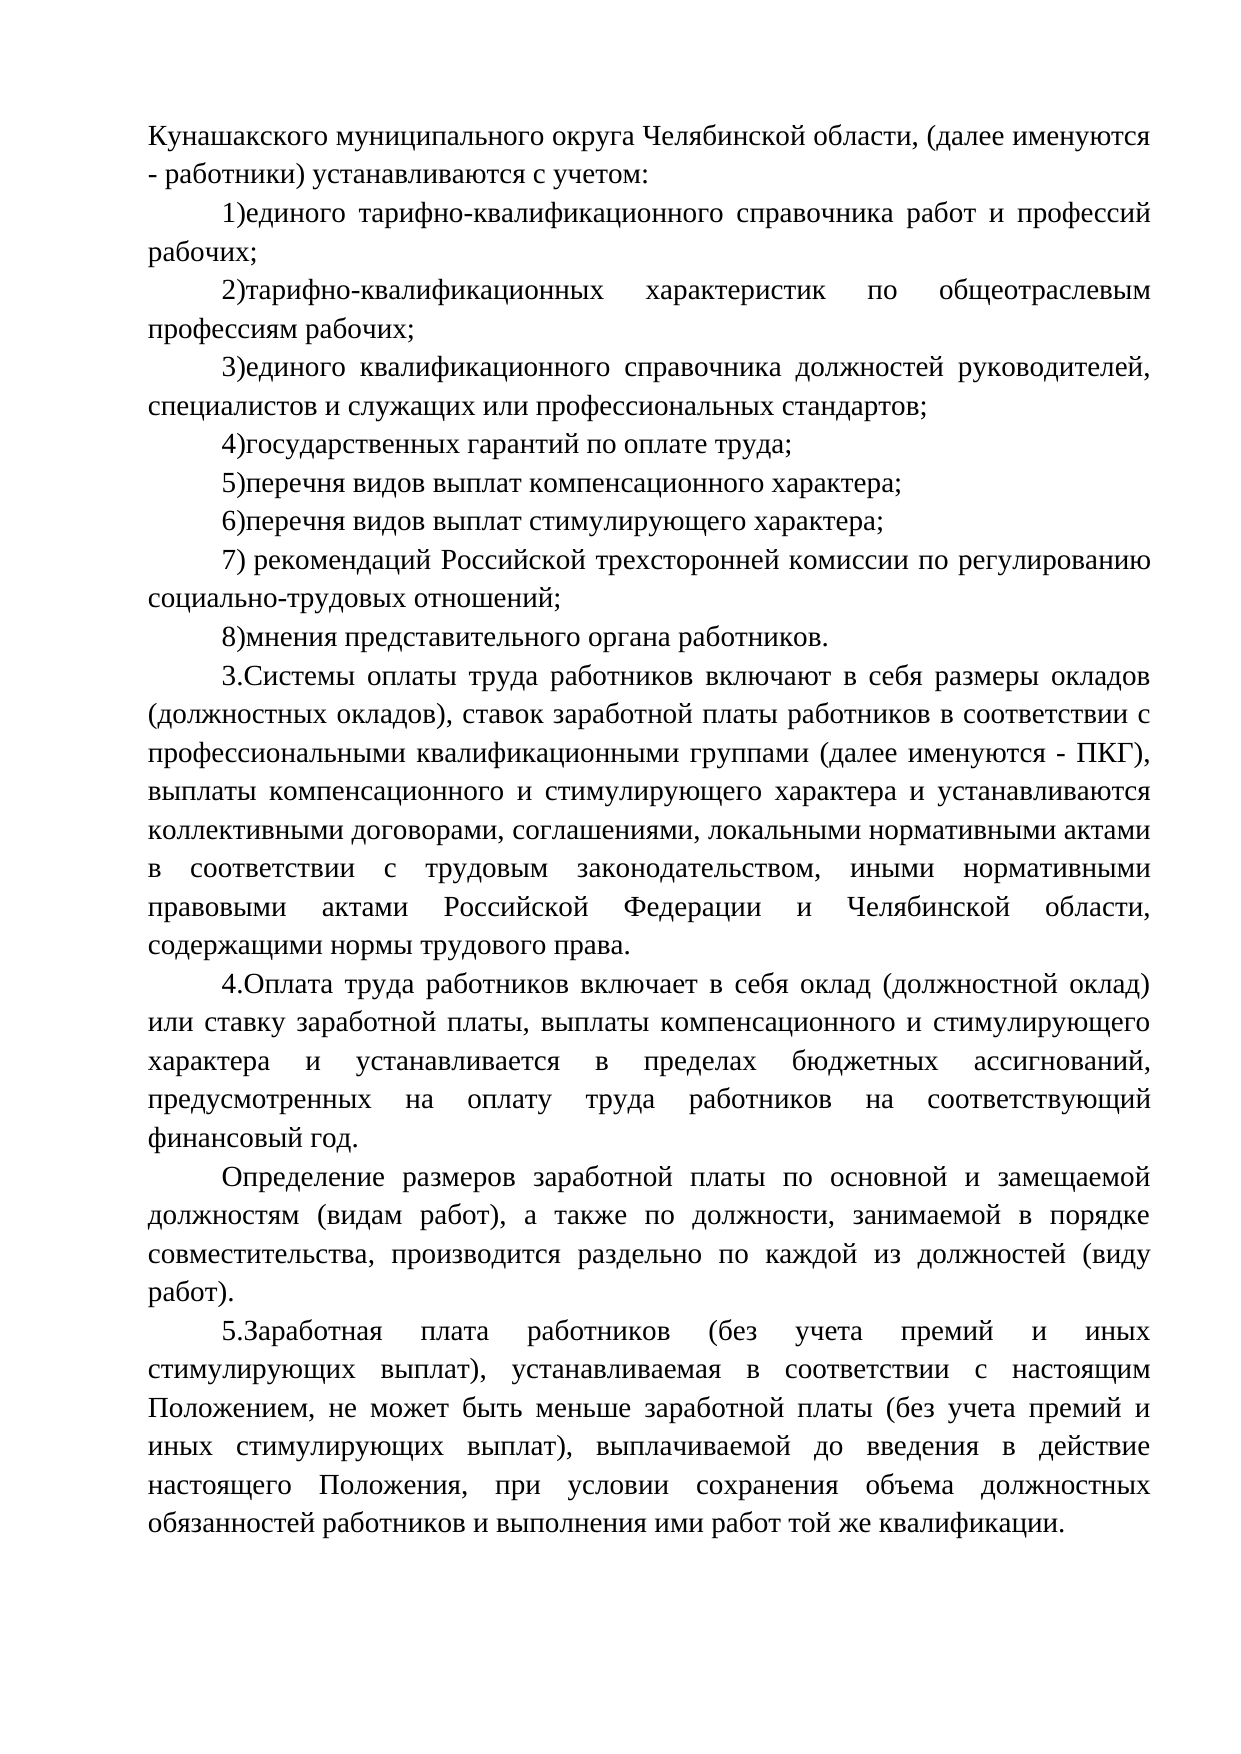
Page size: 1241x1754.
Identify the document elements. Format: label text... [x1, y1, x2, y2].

text 7) рекомендаций Российской трехсторонней комиссии по регулированию социально-трудовых отношений; [148, 542, 1152, 614]
text 2)тарифно-квалификационных характеристик по общеотраслевым профессиям рабочих; [148, 272, 1152, 344]
text 3)единого квалификационного справочника должностей руководителей, специалистов и служащих или профессиональных стандартов; [148, 349, 1152, 421]
text 8)мнения представительного органа работников. [148, 619, 1152, 653]
text 5)перечня видов выплат компенсационного характера; [148, 465, 1152, 498]
text Определение размеров заработной платы по основной и замещаемой должностям (видам работ), а также по должности, занимаемой в порядке совместительства, производится раздельно по каждой из должностей (виду работ). [148, 1159, 1152, 1308]
text 4)государственных гарантий по оплате труда; [148, 426, 1152, 460]
text 6)перечня видов выплат стимулирующего характера; [148, 503, 1152, 537]
text 4.Оплата труда работников включает в себя оклад (должностной оклад) или ставку заработной платы, выплаты компенсационного и стимулирующего характера и устанавливается в пределах бюджетных ассигнований, предусмотренных на оплату труда работников на соответствующий финансовый год. [148, 966, 1152, 1154]
text 1)единого тарифно-квалификационного справочника работ и профессий рабочих; [148, 195, 1152, 267]
text 5.Заработная плата работников (без учета премий и иных стимулирующих выплат), устанавливаемая в соответствии с настоящим Положением, не может быть меньше заработной платы (без учета премий и иных стимулирующих выплат), выплачиваемой до введения в действие настоящего Положения, при условии сохранения объема должностных обязанностей работников и выполнения ими работ той же квалификации. [148, 1313, 1152, 1539]
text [148, 118, 1152, 190]
text 3.Системы оплаты труда работников включают в себя размеры окладов (должностных окладов), ставок заработной платы работников в соответствии с профессиональными квалификационными группами (далее именуются - ПКГ), выплаты компенсационного и стимулирующего характера и устанавливаются коллективными договорами, соглашениями, локальными нормативными актами в соответствии с трудовым законодательством, иными нормативными правовыми актами Российской Федерации и Челябинской области, содержащими нормы трудового права. [148, 658, 1152, 961]
